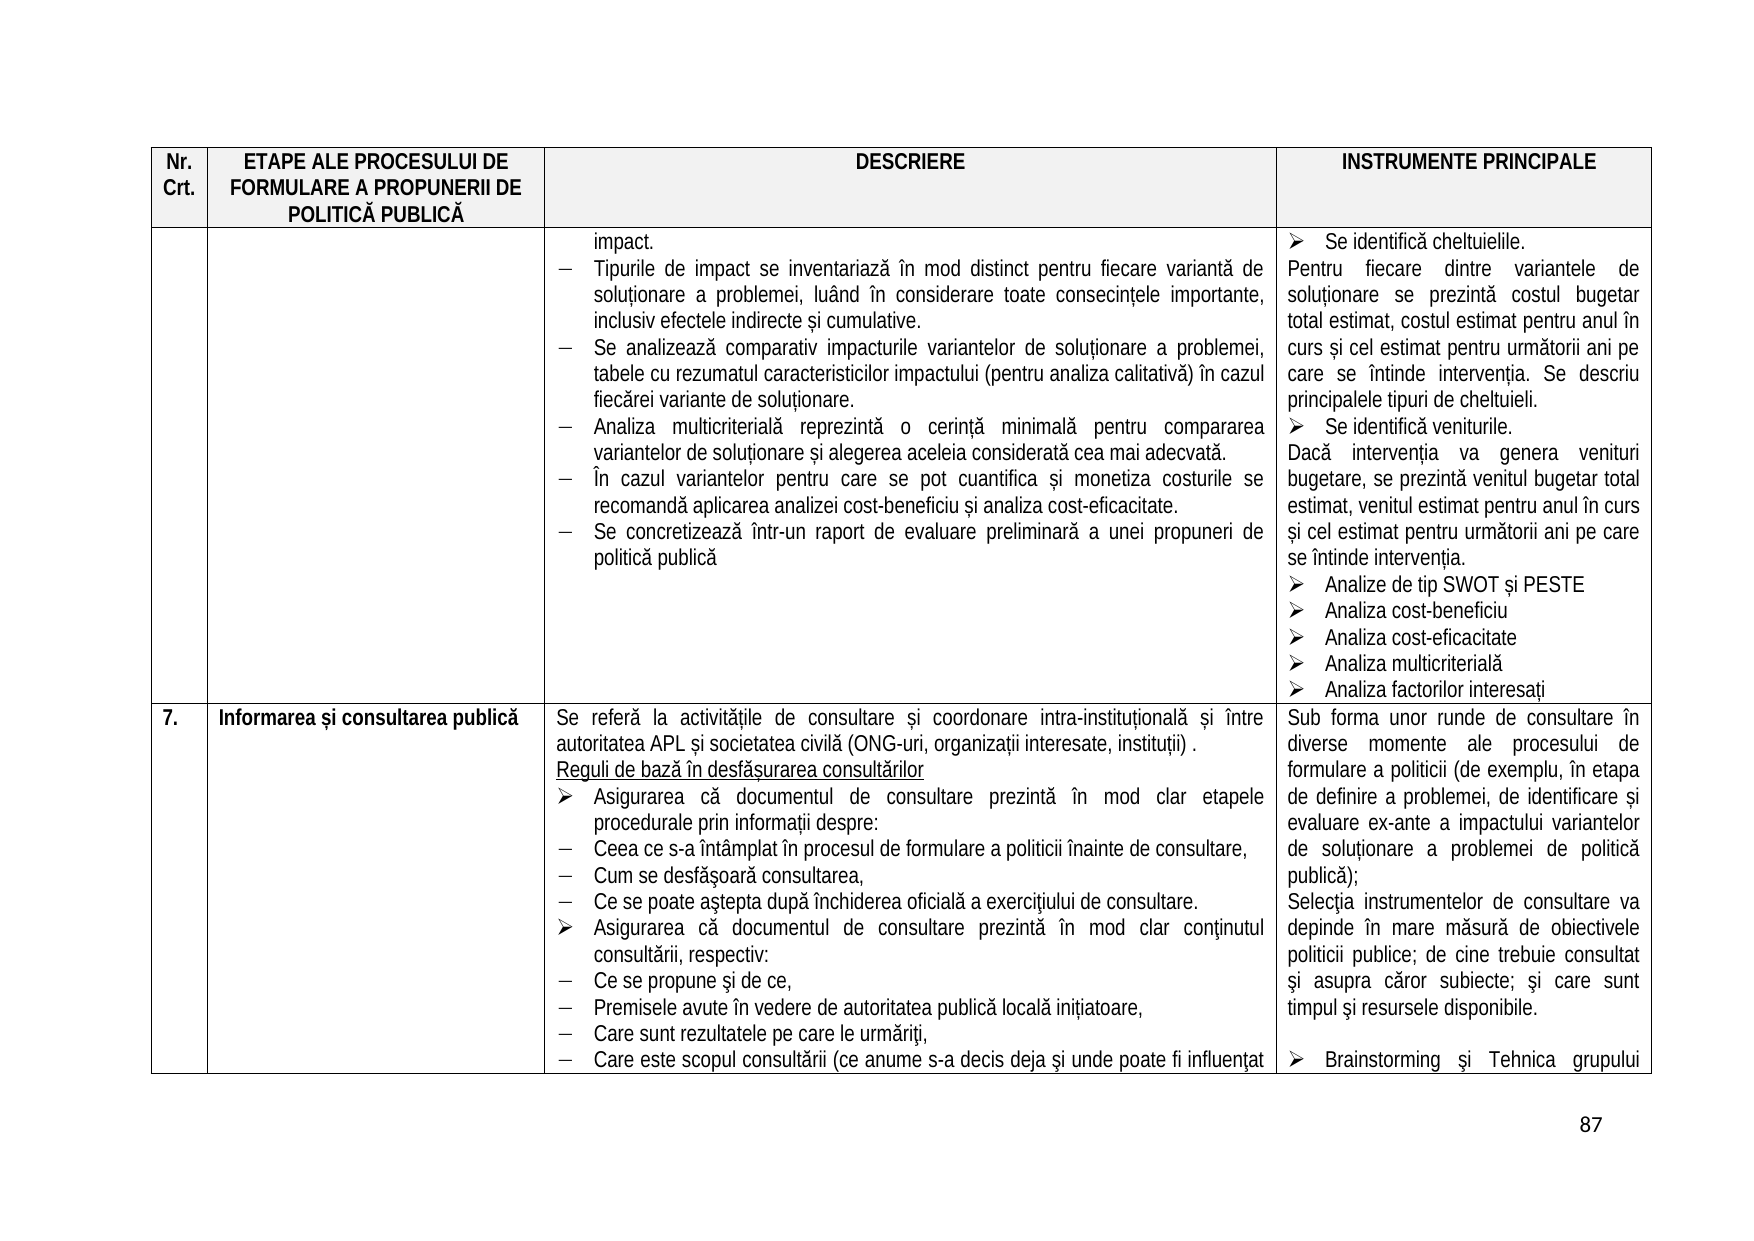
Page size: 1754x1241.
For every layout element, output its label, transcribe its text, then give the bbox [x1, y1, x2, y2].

table_header INSTRUMENTE PRINCIPALE [1277, 148, 1651, 227]
table_header Nr. Crt. [152, 148, 207, 227]
table_cell [152, 704, 207, 1072]
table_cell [1277, 228, 1651, 702]
table_cell [152, 228, 207, 702]
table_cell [545, 228, 1276, 702]
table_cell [545, 704, 1276, 1072]
table_header DESCRIERE [545, 148, 1276, 227]
table_header ETAPE ALE PROCESULUI DE FORMULARE A PROPUNERII DE POLITICĂ PUBLICĂ [208, 148, 544, 227]
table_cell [1277, 704, 1651, 1072]
table_cell Informarea și consultarea publică [208, 704, 544, 1072]
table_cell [208, 228, 544, 702]
